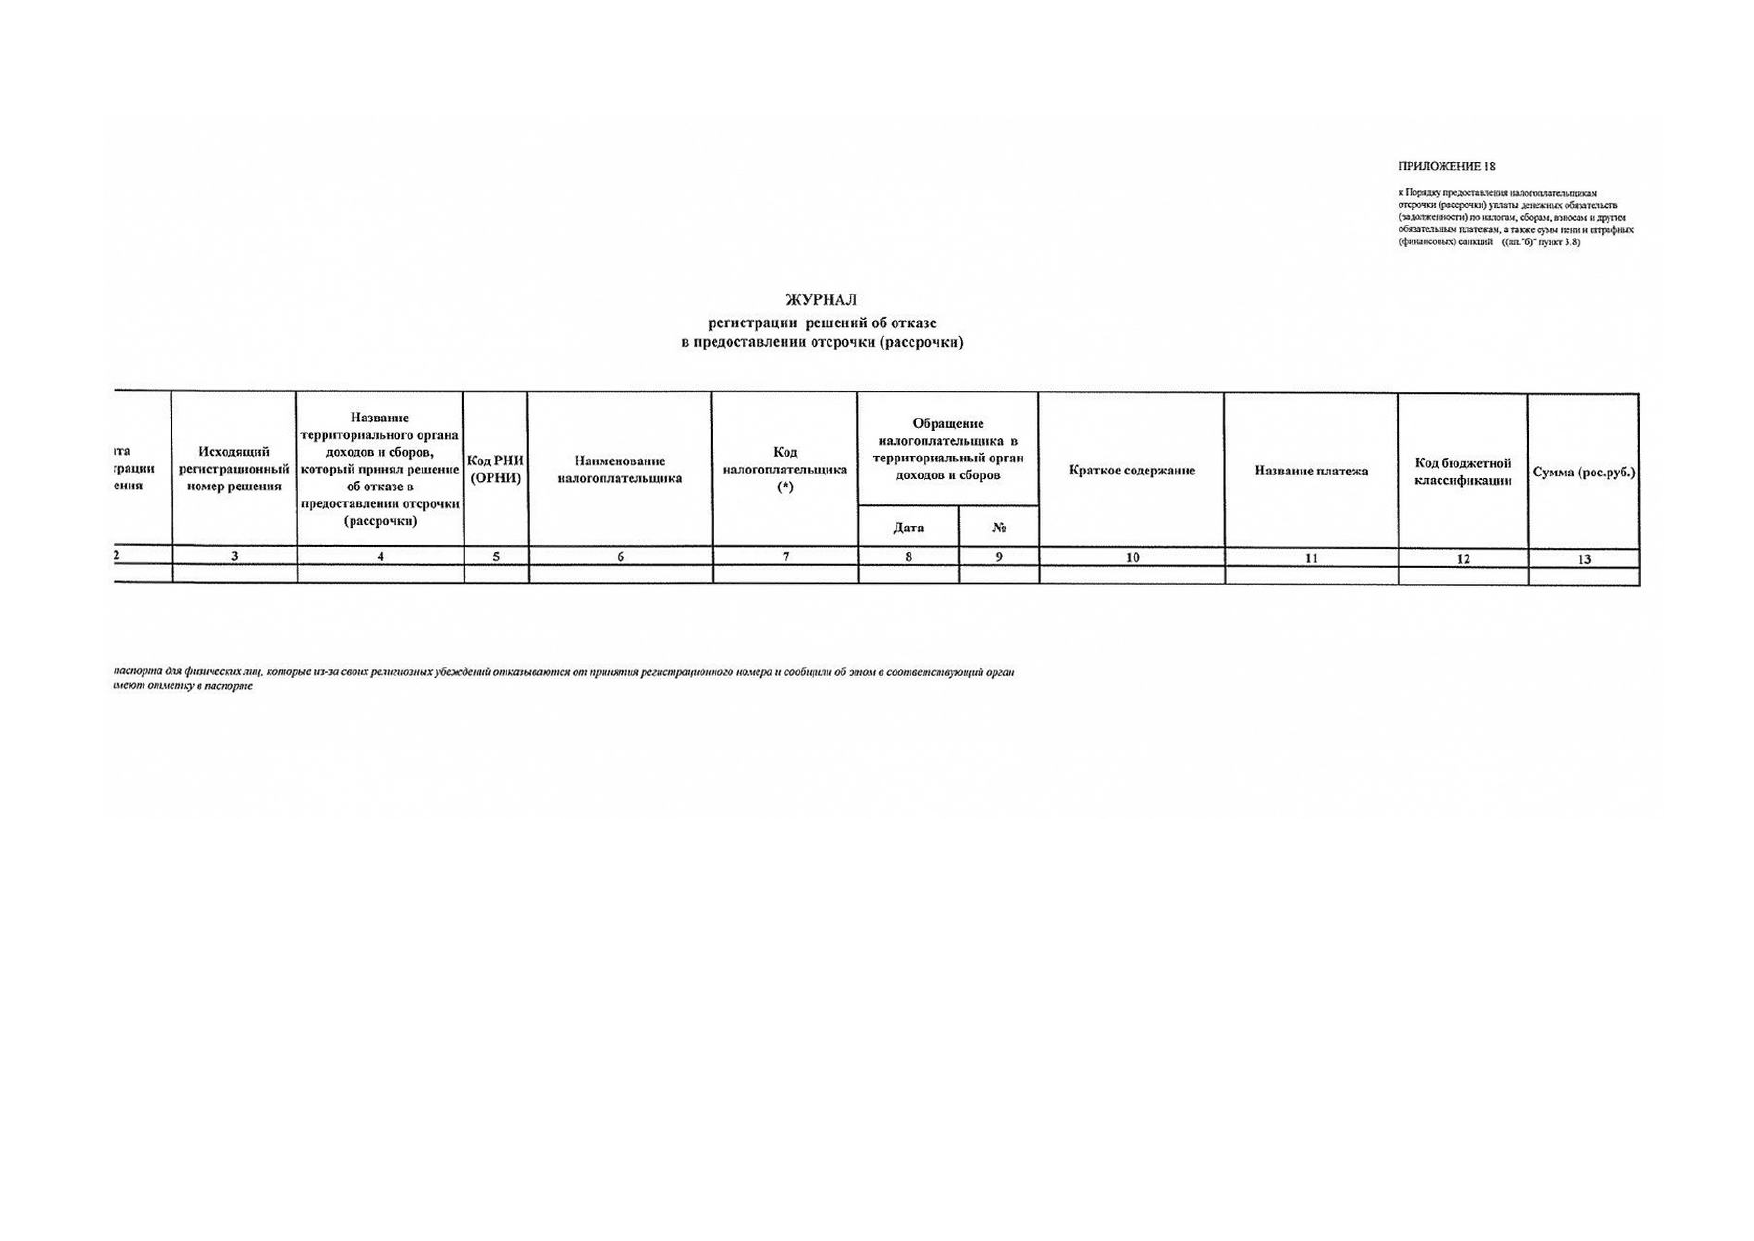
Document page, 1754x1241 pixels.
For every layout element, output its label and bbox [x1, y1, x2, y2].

picture [102, 115, 1664, 819]
